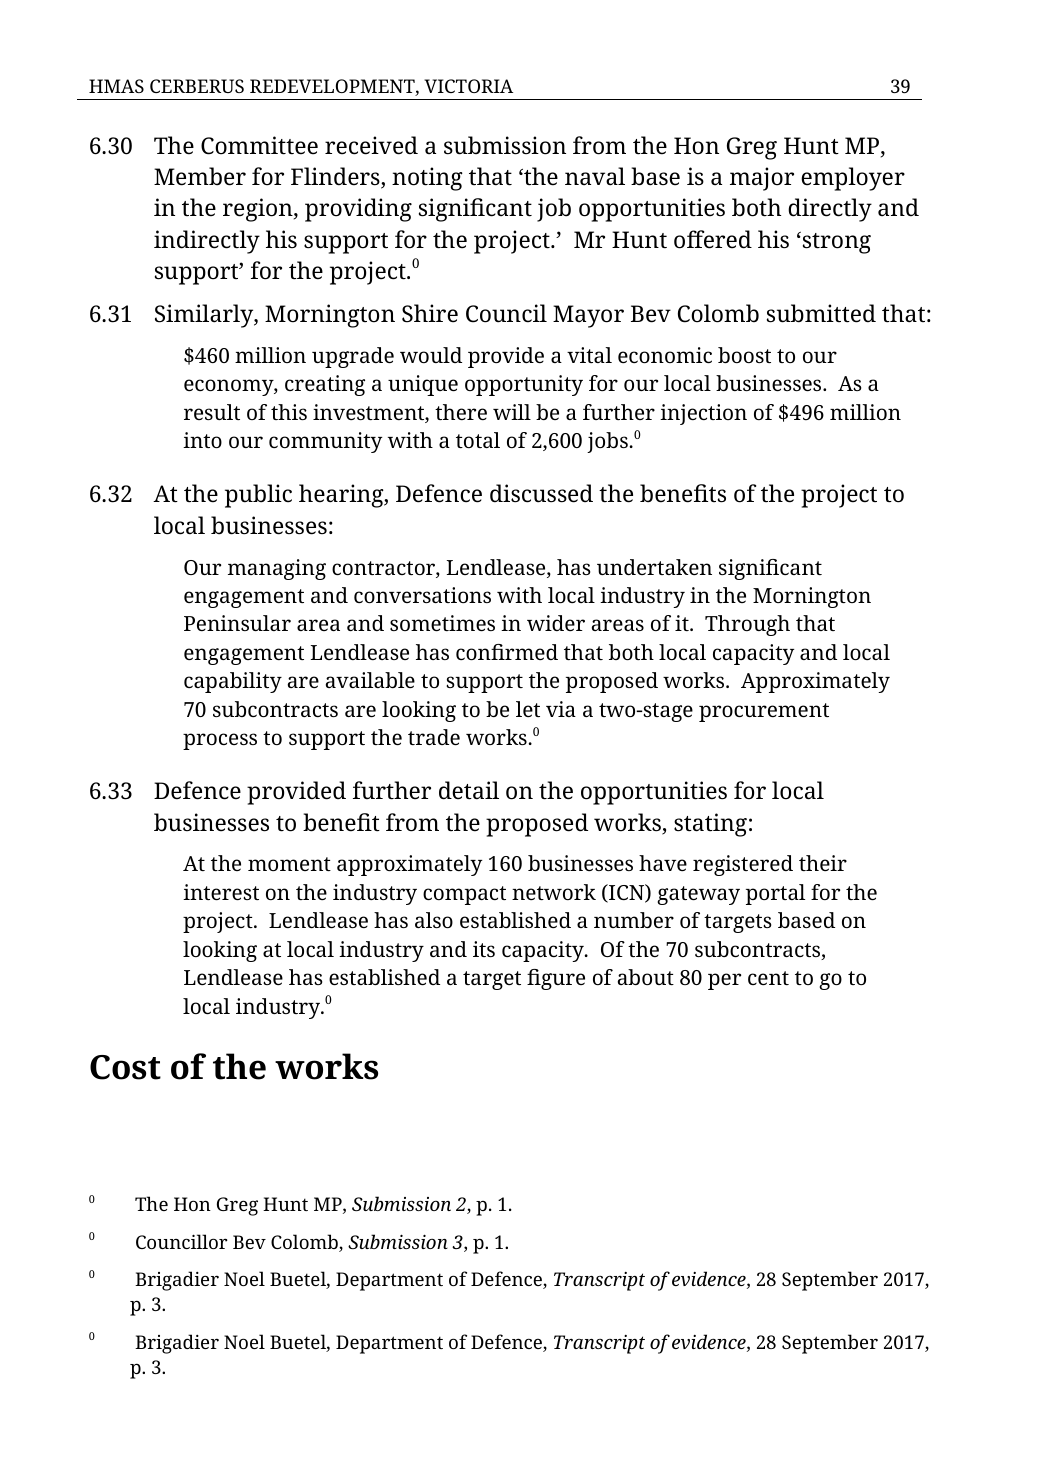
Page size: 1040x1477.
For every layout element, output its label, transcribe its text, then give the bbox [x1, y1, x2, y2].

text 6.32 At the public hearing, Defence discussed the benefits of the project to local businesses: [88, 478, 933, 541]
text $460 million upgrade would provide a vital economic boost to our economy, creating a unique opportunity for our local businesses. As a result of this investment, there will be a further injection of $496 million into our community with a total of 2,600 jobs. [183, 341, 909, 455]
text 6.30 The Committee received a submission from the Hon Greg Hunt MP, Member for Flinders, noting that ‘the naval base is a major employer in the region, providing significant job opportunities both directly and indirectly his support for the project.’ Mr Hunt offered his ‘strong support’ for the project. [88, 130, 933, 286]
subtitle Cost of the works [88, 1044, 933, 1089]
text At the moment approximately 160 businesses have registered their interest on the industry compact network (ICN) gateway portal for the project. Lendlease has also established a number of targets based on looking at local industry and its capacity. Of the 70 subcontracts, Lendlease has established a target figure of about 80 per cent to go to local industry. [183, 849, 909, 1020]
text 6.31 Similarly, Mornington Shire Council Mayor Bev Colomb submitted that: [88, 298, 933, 329]
text Our managing contractor, Lendlease, has undertaken significant engagement and conversations with local industry in the Mornington Peninsular area and sometimes in wider areas of it. Through that engagement Lendlease has confirmed that both local capacity and local capability are available to support the proposed works. Approximately 70 subcontracts are looking to be let via a two-stage procurement process to support the trade works. [183, 553, 909, 752]
text 6.33 Defence provided further detail on the opportunities for local businesses to benefit from the proposed works, stating: [88, 775, 933, 838]
